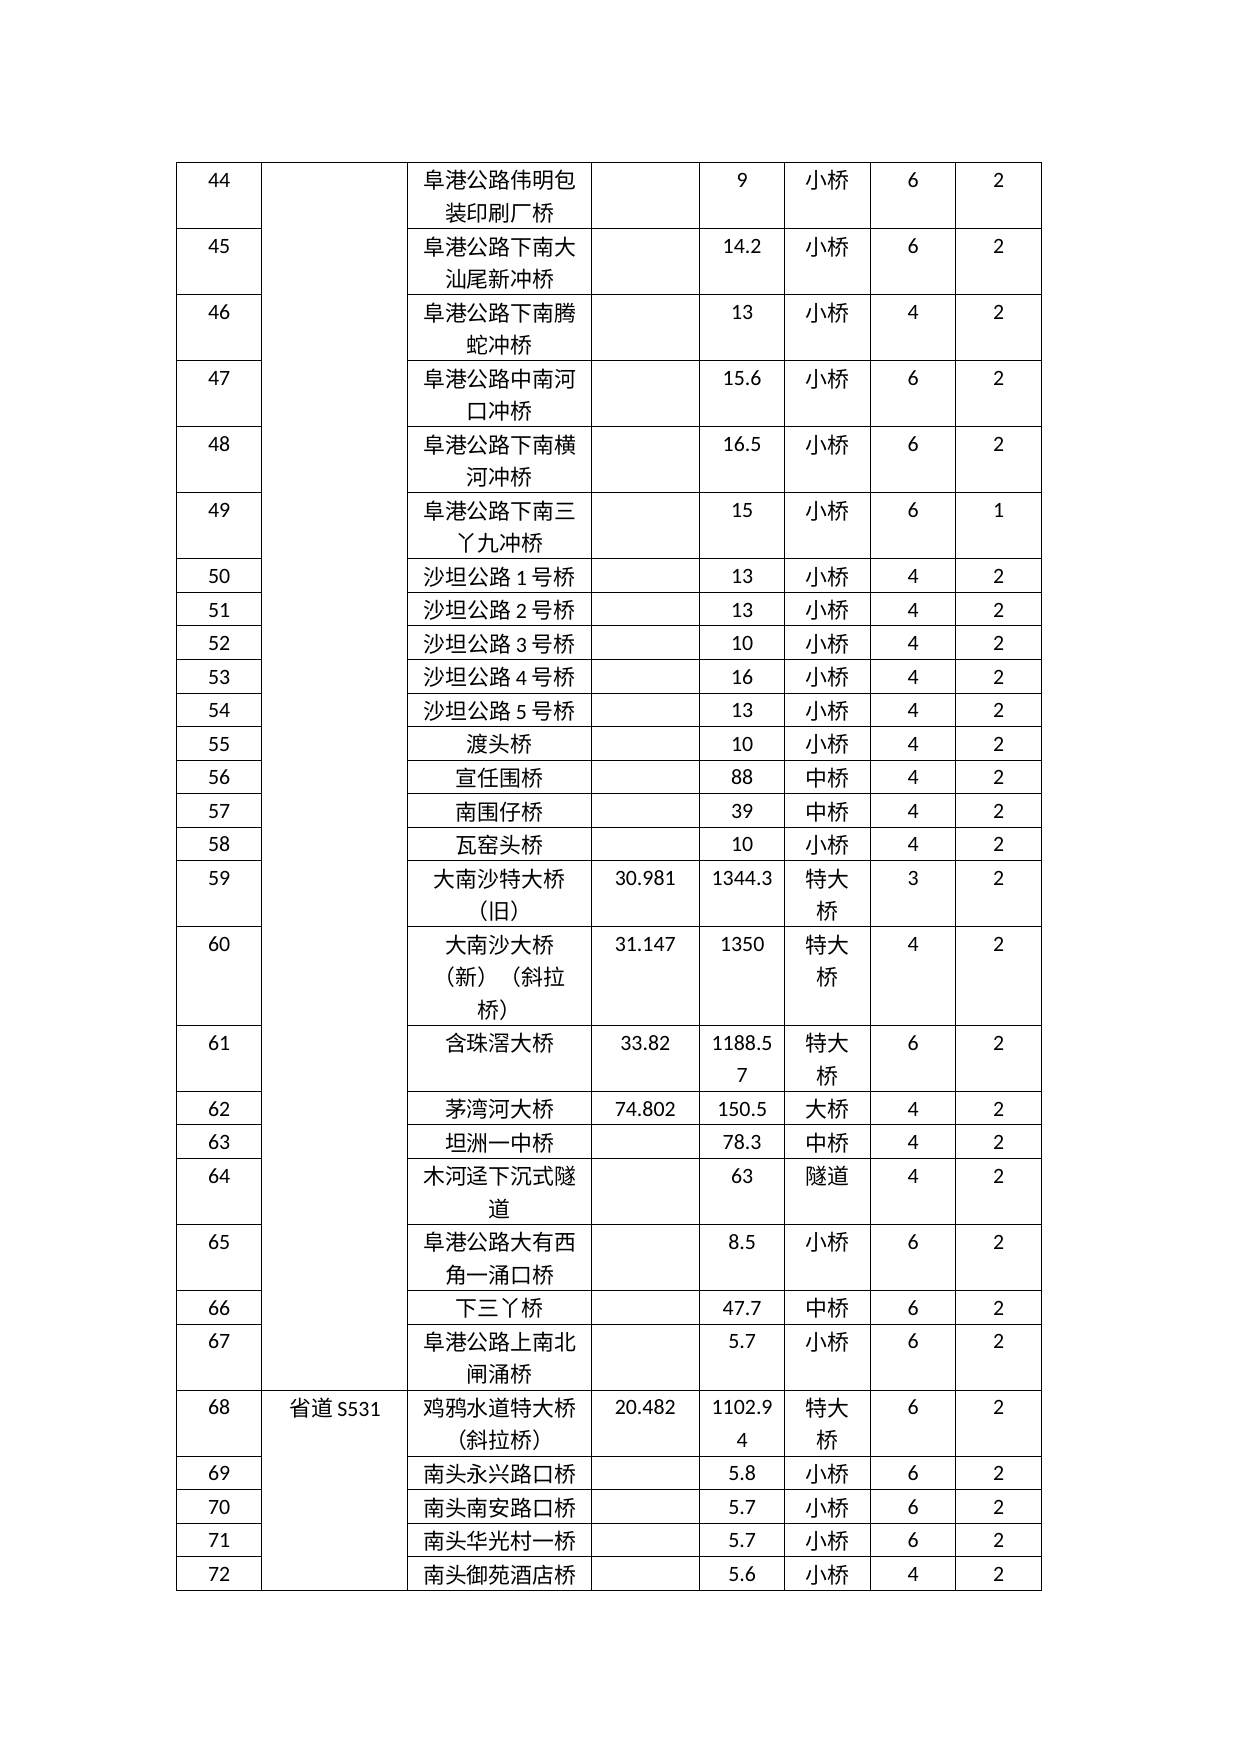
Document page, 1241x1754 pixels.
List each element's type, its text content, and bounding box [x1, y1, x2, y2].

table_cell 茅湾河大桥 [408, 1092, 591, 1124]
table_cell 中桥 [785, 761, 870, 793]
table_cell 2 [956, 1225, 1041, 1290]
table_cell 阜港公路中南河口冲桥 [408, 361, 591, 426]
table_cell 65 [177, 1225, 261, 1290]
table_cell 2 [956, 1457, 1041, 1489]
table_cell 30.981 [592, 861, 699, 926]
table_cell 1102.94 [700, 1391, 784, 1456]
table_cell 阜港公路下南三丫九冲桥 [408, 493, 591, 558]
table_cell 78.3 [700, 1125, 784, 1158]
table_cell 14.2 [700, 229, 784, 294]
table_cell 小桥 [785, 229, 870, 294]
table_cell 44 [177, 163, 261, 228]
table_cell 瓦窑头桥 [408, 828, 591, 860]
table_cell 4 [871, 794, 955, 827]
table_cell 小桥 [785, 1490, 870, 1523]
table_cell 63 [700, 1159, 784, 1224]
table_cell [592, 694, 699, 726]
table_cell [592, 361, 699, 426]
table_cell 6 [871, 361, 955, 426]
table_cell 南围仔桥 [408, 794, 591, 827]
table_cell 47 [177, 361, 261, 426]
table_cell 9 [700, 163, 784, 228]
table_cell 13 [700, 295, 784, 360]
table_cell 6 [871, 1391, 955, 1456]
table_cell 39 [700, 794, 784, 827]
table_cell [592, 229, 699, 294]
table_cell 20.482 [592, 1391, 699, 1456]
table_cell 6 [871, 1457, 955, 1489]
table_cell [592, 1325, 699, 1389]
table_cell 沙坦公路5号桥 [408, 694, 591, 726]
table_cell 54 [177, 694, 261, 726]
table_cell 45 [177, 229, 261, 294]
table_cell 2 [956, 861, 1041, 926]
table_cell 2 [956, 1391, 1041, 1456]
table_cell [592, 295, 699, 360]
table_cell [592, 828, 699, 860]
table_cell 小桥 [785, 694, 870, 726]
table_cell 阜港公路上南北闸涌桥 [408, 1325, 591, 1389]
table_cell 4 [871, 1125, 955, 1158]
table_cell 2 [956, 927, 1041, 1025]
table_cell [592, 626, 699, 659]
table_cell 88 [700, 761, 784, 793]
table_cell 2 [956, 1092, 1041, 1124]
table_cell 小桥 [785, 828, 870, 860]
table_cell 46 [177, 295, 261, 360]
table_cell 33.82 [592, 1026, 699, 1091]
table_cell 69 [177, 1457, 261, 1489]
table_cell 含珠滘大桥 [408, 1026, 591, 1091]
table_cell 小桥 [785, 1557, 870, 1590]
table_cell [592, 1457, 699, 1489]
table_cell 小桥 [785, 427, 870, 492]
table_cell 大南沙大桥（新）（斜拉桥） [408, 927, 591, 1025]
table_cell 6 [871, 229, 955, 294]
table_cell 6 [871, 1524, 955, 1556]
table_cell 坦洲一中桥 [408, 1125, 591, 1158]
table_cell [592, 1159, 699, 1224]
table_cell 2 [956, 295, 1041, 360]
table_cell 57 [177, 794, 261, 827]
table_cell 6 [871, 1225, 955, 1290]
table_cell 55 [177, 727, 261, 759]
table_cell [592, 660, 699, 692]
table_cell 小桥 [785, 727, 870, 759]
table_cell 4 [871, 593, 955, 625]
table_cell 小桥 [785, 660, 870, 692]
table_cell 4 [871, 761, 955, 793]
table_cell 71 [177, 1524, 261, 1556]
table_cell 74.802 [592, 1092, 699, 1124]
table_cell 2 [956, 1159, 1041, 1224]
table_cell 5.7 [700, 1490, 784, 1523]
table_cell 沙坦公路2号桥 [408, 593, 591, 625]
table_cell 小桥 [785, 1524, 870, 1556]
table_cell 68 [177, 1391, 261, 1456]
table_cell 1 [956, 493, 1041, 558]
table_cell 16.5 [700, 427, 784, 492]
table_cell 2 [956, 694, 1041, 726]
table_cell 小桥 [785, 361, 870, 426]
table_cell 62 [177, 1092, 261, 1124]
table_cell 2 [956, 1125, 1041, 1158]
table_cell [592, 1490, 699, 1523]
table_cell [592, 1125, 699, 1158]
table_cell 4 [871, 626, 955, 659]
table_cell 南头华光村一桥 [408, 1524, 591, 1556]
table_cell 大南沙特大桥（旧） [408, 861, 591, 926]
table_cell 1344.3 [700, 861, 784, 926]
table_cell 南头御苑酒店桥 [408, 1557, 591, 1590]
table_cell 南头永兴路口桥 [408, 1457, 591, 1489]
table_cell 15.6 [700, 361, 784, 426]
table_cell 2 [956, 593, 1041, 625]
table_cell 2 [956, 559, 1041, 592]
table_cell 16 [700, 660, 784, 692]
table_cell 13 [700, 559, 784, 592]
table_cell 沙坦公路3号桥 [408, 626, 591, 659]
table_cell 70 [177, 1490, 261, 1523]
table_cell 小桥 [785, 1325, 870, 1389]
table_cell [592, 559, 699, 592]
table_cell 特大桥 [785, 1391, 870, 1456]
table_cell 15 [700, 493, 784, 558]
table_cell 2 [956, 1026, 1041, 1091]
table_cell 阜港公路下南横河冲桥 [408, 427, 591, 492]
table_cell 小桥 [785, 1457, 870, 1489]
table_cell 2 [956, 727, 1041, 759]
table_cell 小桥 [785, 626, 870, 659]
table_cell 5.6 [700, 1557, 784, 1590]
table_cell 小桥 [785, 493, 870, 558]
table_cell [592, 1225, 699, 1290]
table_cell 8.5 [700, 1225, 784, 1290]
table_cell 阜港公路下南大汕尾新冲桥 [408, 229, 591, 294]
table_cell 6 [871, 1325, 955, 1389]
table_cell 大桥 [785, 1092, 870, 1124]
table_cell 150.5 [700, 1092, 784, 1124]
table_cell 小桥 [785, 559, 870, 592]
table_cell [592, 163, 699, 228]
table_cell 5.7 [700, 1524, 784, 1556]
table_cell 渡头桥 [408, 727, 591, 759]
table_cell 10 [700, 626, 784, 659]
table_cell [592, 1557, 699, 1590]
table_cell [592, 1291, 699, 1323]
table_cell 72 [177, 1557, 261, 1590]
table_cell 4 [871, 828, 955, 860]
table_cell 6 [871, 493, 955, 558]
table_cell 沙坦公路4号桥 [408, 660, 591, 692]
table_cell 2 [956, 427, 1041, 492]
table_cell [592, 727, 699, 759]
table_cell 6 [871, 427, 955, 492]
table_cell 2 [956, 1291, 1041, 1323]
table_cell 13 [700, 593, 784, 625]
table_cell 6 [871, 1490, 955, 1523]
table_cell 6 [871, 163, 955, 228]
table_cell 5.7 [700, 1325, 784, 1389]
table_cell 小桥 [785, 295, 870, 360]
table_cell 4 [871, 660, 955, 692]
table_cell 2 [956, 229, 1041, 294]
table_cell 3 [871, 861, 955, 926]
table_cell 48 [177, 427, 261, 492]
table_cell 64 [177, 1159, 261, 1224]
table_cell 10 [700, 727, 784, 759]
table_cell 2 [956, 1524, 1041, 1556]
table_cell 51 [177, 593, 261, 625]
table_cell 阜港公路大有西角一涌口桥 [408, 1225, 591, 1290]
table_cell 特大桥 [785, 861, 870, 926]
table_cell 省道S531 [262, 1391, 407, 1590]
table_cell 6 [871, 1026, 955, 1091]
table_cell 中桥 [785, 794, 870, 827]
table_cell 隧道 [785, 1159, 870, 1224]
table_cell 2 [956, 794, 1041, 827]
table_cell 63 [177, 1125, 261, 1158]
table_cell 53 [177, 660, 261, 692]
table_cell 中桥 [785, 1291, 870, 1323]
table_cell 2 [956, 761, 1041, 793]
table_cell 宣任围桥 [408, 761, 591, 793]
table_cell 66 [177, 1291, 261, 1323]
table_cell 2 [956, 163, 1041, 228]
table_cell 50 [177, 559, 261, 592]
table_cell 鸡鸦水道特大桥（斜拉桥） [408, 1391, 591, 1456]
table_cell 2 [956, 626, 1041, 659]
table_cell 2 [956, 1325, 1041, 1389]
table_cell 31.147 [592, 927, 699, 1025]
table_cell 4 [871, 295, 955, 360]
table_cell 4 [871, 727, 955, 759]
table_cell 61 [177, 1026, 261, 1091]
table_cell 1188.57 [700, 1026, 784, 1091]
table_cell 47.7 [700, 1291, 784, 1323]
table_cell [592, 794, 699, 827]
table_cell 4 [871, 1557, 955, 1590]
table_cell 2 [956, 660, 1041, 692]
table_cell 阜港公路下南腾蛇冲桥 [408, 295, 591, 360]
table_cell 2 [956, 1490, 1041, 1523]
table_cell 58 [177, 828, 261, 860]
table_cell 2 [956, 1557, 1041, 1590]
table_cell 56 [177, 761, 261, 793]
table_cell 小桥 [785, 593, 870, 625]
table_cell 沙坦公路1号桥 [408, 559, 591, 592]
table_cell 52 [177, 626, 261, 659]
table_cell 4 [871, 927, 955, 1025]
table_cell 木河迳下沉式隧道 [408, 1159, 591, 1224]
table_cell [592, 593, 699, 625]
table_cell 1350 [700, 927, 784, 1025]
table_cell 4 [871, 1159, 955, 1224]
table_cell 中桥 [785, 1125, 870, 1158]
table_cell 5.8 [700, 1457, 784, 1489]
table_cell 59 [177, 861, 261, 926]
table_cell 67 [177, 1325, 261, 1389]
table_cell 49 [177, 493, 261, 558]
table_cell [592, 427, 699, 492]
table_cell 小桥 [785, 163, 870, 228]
table_cell 南头南安路口桥 [408, 1490, 591, 1523]
table_cell 13 [700, 694, 784, 726]
table_cell 特大桥 [785, 1026, 870, 1091]
table_cell 2 [956, 828, 1041, 860]
table_cell 特大桥 [785, 927, 870, 1025]
table_cell [592, 761, 699, 793]
table_cell 阜港公路伟明包装印刷厂桥 [408, 163, 591, 228]
table_cell 6 [871, 1291, 955, 1323]
table_cell 2 [956, 361, 1041, 426]
table_cell 4 [871, 559, 955, 592]
table_cell 小桥 [785, 1225, 870, 1290]
table_cell 4 [871, 694, 955, 726]
table_cell 60 [177, 927, 261, 1025]
table_cell [592, 1524, 699, 1556]
table_cell [592, 493, 699, 558]
table_cell 10 [700, 828, 784, 860]
table_cell 下三丫桥 [408, 1291, 591, 1323]
table_cell 4 [871, 1092, 955, 1124]
